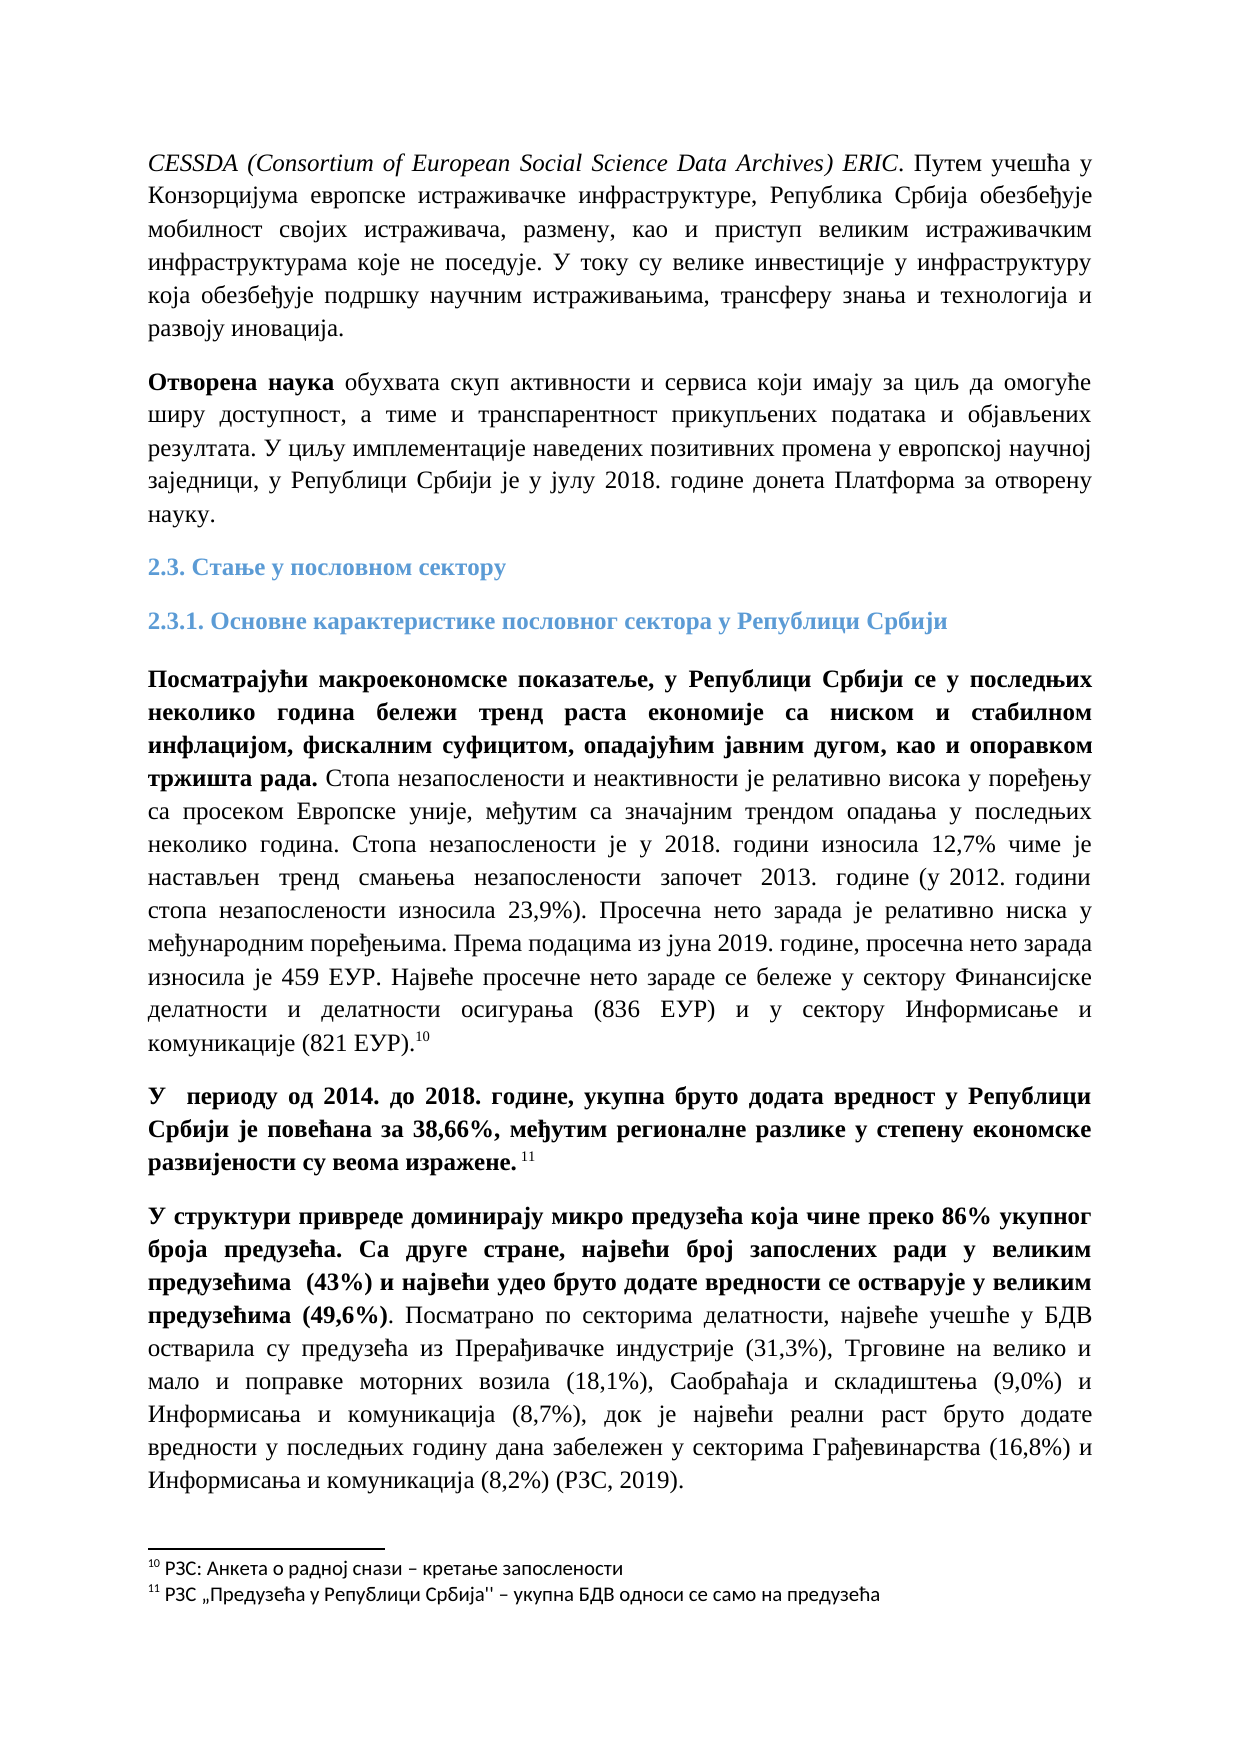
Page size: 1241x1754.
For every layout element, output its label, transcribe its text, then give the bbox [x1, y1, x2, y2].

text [148, 148, 1093, 341]
subtitle 2.3.1. Основне карактеристике пословног сектора у Републици Србији [148, 606, 1093, 635]
text Отворена наука обухвата скуп активности и сервиса који имају за циљ да омогуће ширу доступност, а тиме и транспарентност прикупљених података и објављених резултата. У циљу имплементације наведених позитивних промена у европској научној заједници, у Републици Србији је у јулу 2018. године донета Платформа за отворену науку. [148, 461, 1093, 527]
subtitle 2.3. Стање у пословном сектору [148, 552, 1093, 581]
text Посматрајући макроекономске показатеље, у Републици Србији се у последњих неколико година бележи тренд раста економије са ниском и стабилном инфлацијом, фискалним суфицитом, опадајућим јавним дугом, као и опоравком тржишта рада. Стопа незапослености и неактивности је релативно висока у поређењу са просеком Европске уније, међутим са значајним трендом опадања у последњих неколико година. Стопа незапослености је у 2018. години износила 12,7% чиме је настављен тренд смањења незапослености започет 2013. године (у 2012. години стопа незапослености износила 23,9%). Просечна нето зарада је релативно ниска у међународним поређењима. Према подацима из јуна 2019. године, просечна нето зарада износила је 459 ЕУР. Највеће просечне нето зараде се бележе у сектору Финансијске делатности и делатности осигурања (836 ЕУР) и у сектору Информисање и комуникације (821 ЕУР). [148, 664, 1093, 1056]
text У структури привреде доминирају микро предузећа која чине преко 86% укупног броја предузећа. Са друге стране, највећи број запослених ради у великим предузећима (43%) и највећи удео бруто додате вредности се остварује у великим предузећима (49,6%). Посматрано по секторима делатности, највеће учешће у БДВ остварила су предузећа из Прерађивачке индустрије (31,3%), Трговине на велико и мало и поправке моторних возила (18,1%), Саобраћаја и складиштења (9,0%) и Информисања и комуникација (8,7%), док је највећи реални раст бруто додате вредности у последњих годину дана забележен у секторима Грађевинарства (16,8%) и Информисања и комуникација (8,2%) (РЗС, 2019). [148, 1201, 1093, 1494]
text У периоду од 2014. до 2018. године, укупна бруто додата вредност у Републици Србији је повећана за 38,66%, међутим регионалне разлике у степену економске развијености су веома изражене. [148, 1081, 1093, 1176]
